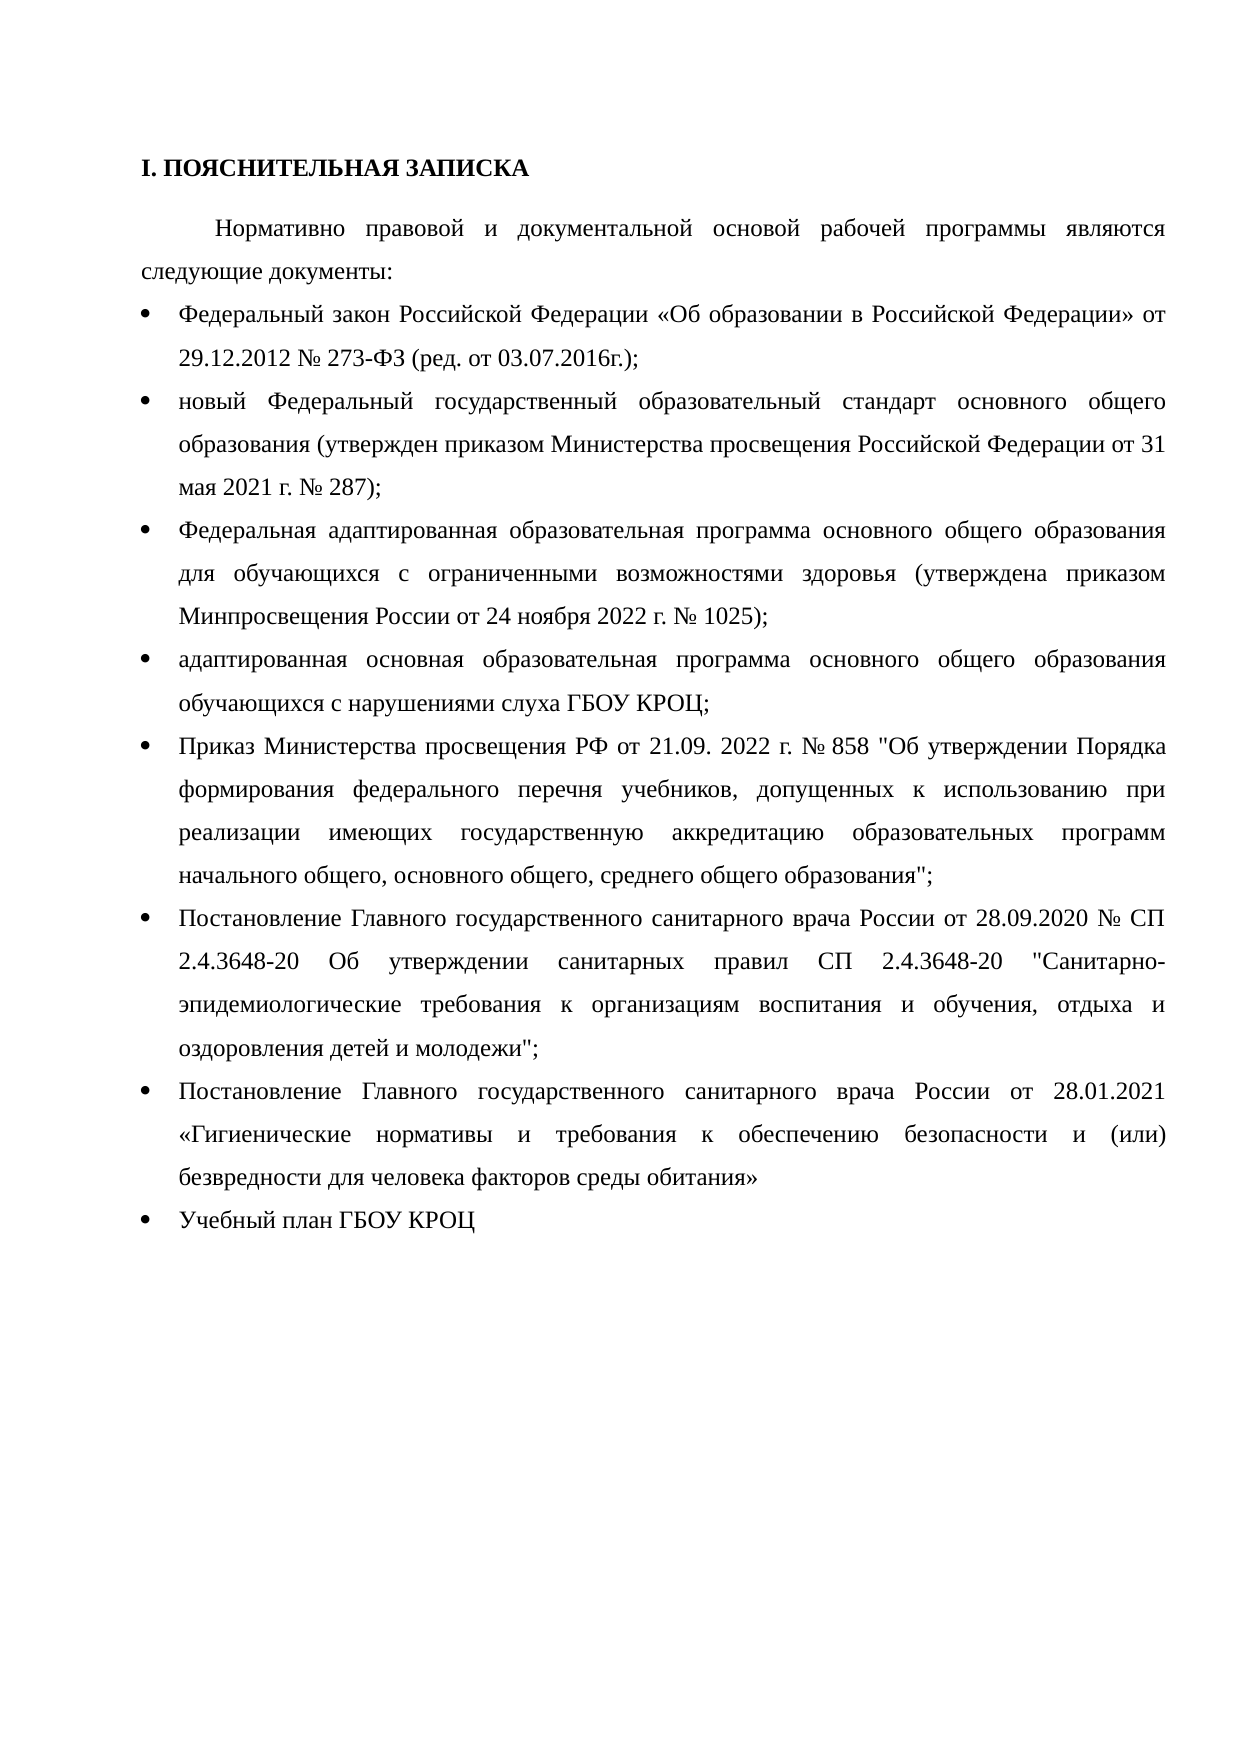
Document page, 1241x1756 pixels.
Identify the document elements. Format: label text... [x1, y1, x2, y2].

text Нормативно правовой и документальной основой рабочей программы являются следующие документы: [141, 213, 1166, 285]
list Федеральная адаптированная образовательная программа основного общего образования для обучающихся с ограниченными возможностями здоровья (утверждена приказом Минпросвещения России от 24 ноября 2022 г. № 1025); [141, 515, 1166, 630]
text I. ПОЯСНИТЕЛЬНАЯ ЗАПИСКА [141, 153, 1166, 182]
list новый Федеральный государственный образовательный стандарт основного общего образования (утвержден приказом Министерства просвещения Российской Федерации от 31 мая 2021 г. № 287); [141, 386, 1166, 501]
list Федеральный закон Российской Федерации «Об образовании в Российской Федерации» от 29.12.2012 № 273-ФЗ (ред. от 03.07.2016г.); [141, 299, 1166, 371]
list Учебный план ГБОУ КРОЦ [141, 1205, 1166, 1234]
list Приказ Министерства просвещения РФ от 21.09. 2022 г. № 858 "Об утверждении Порядка формирования федерального перечня учебников, допущенных к использованию при реализации имеющих государственную аккредитацию образовательных программ начального общего, основного общего, среднего общего образования"; [141, 731, 1166, 889]
list адаптированная основная образовательная программа основного общего образования обучающихся с нарушениями слуха ГБОУ КРОЦ; [141, 644, 1166, 716]
list Постановление Главного государственного санитарного врача России от 28.01.2021 «Гигиенические нормативы и требования к обеспечению безопасности и (или) безвредности для человека факторов среды обитания» [141, 1076, 1166, 1191]
list Постановление Главного государственного санитарного врача России от 28.09.2020 № СП 2.4.3648-20 Об утверждении санитарных правил СП 2.4.3648-20 "Санитарно-эпидемиологические требования к организациям воспитания и обучения, отдыха и оздоровления детей и молодежи"; [141, 903, 1166, 1061]
